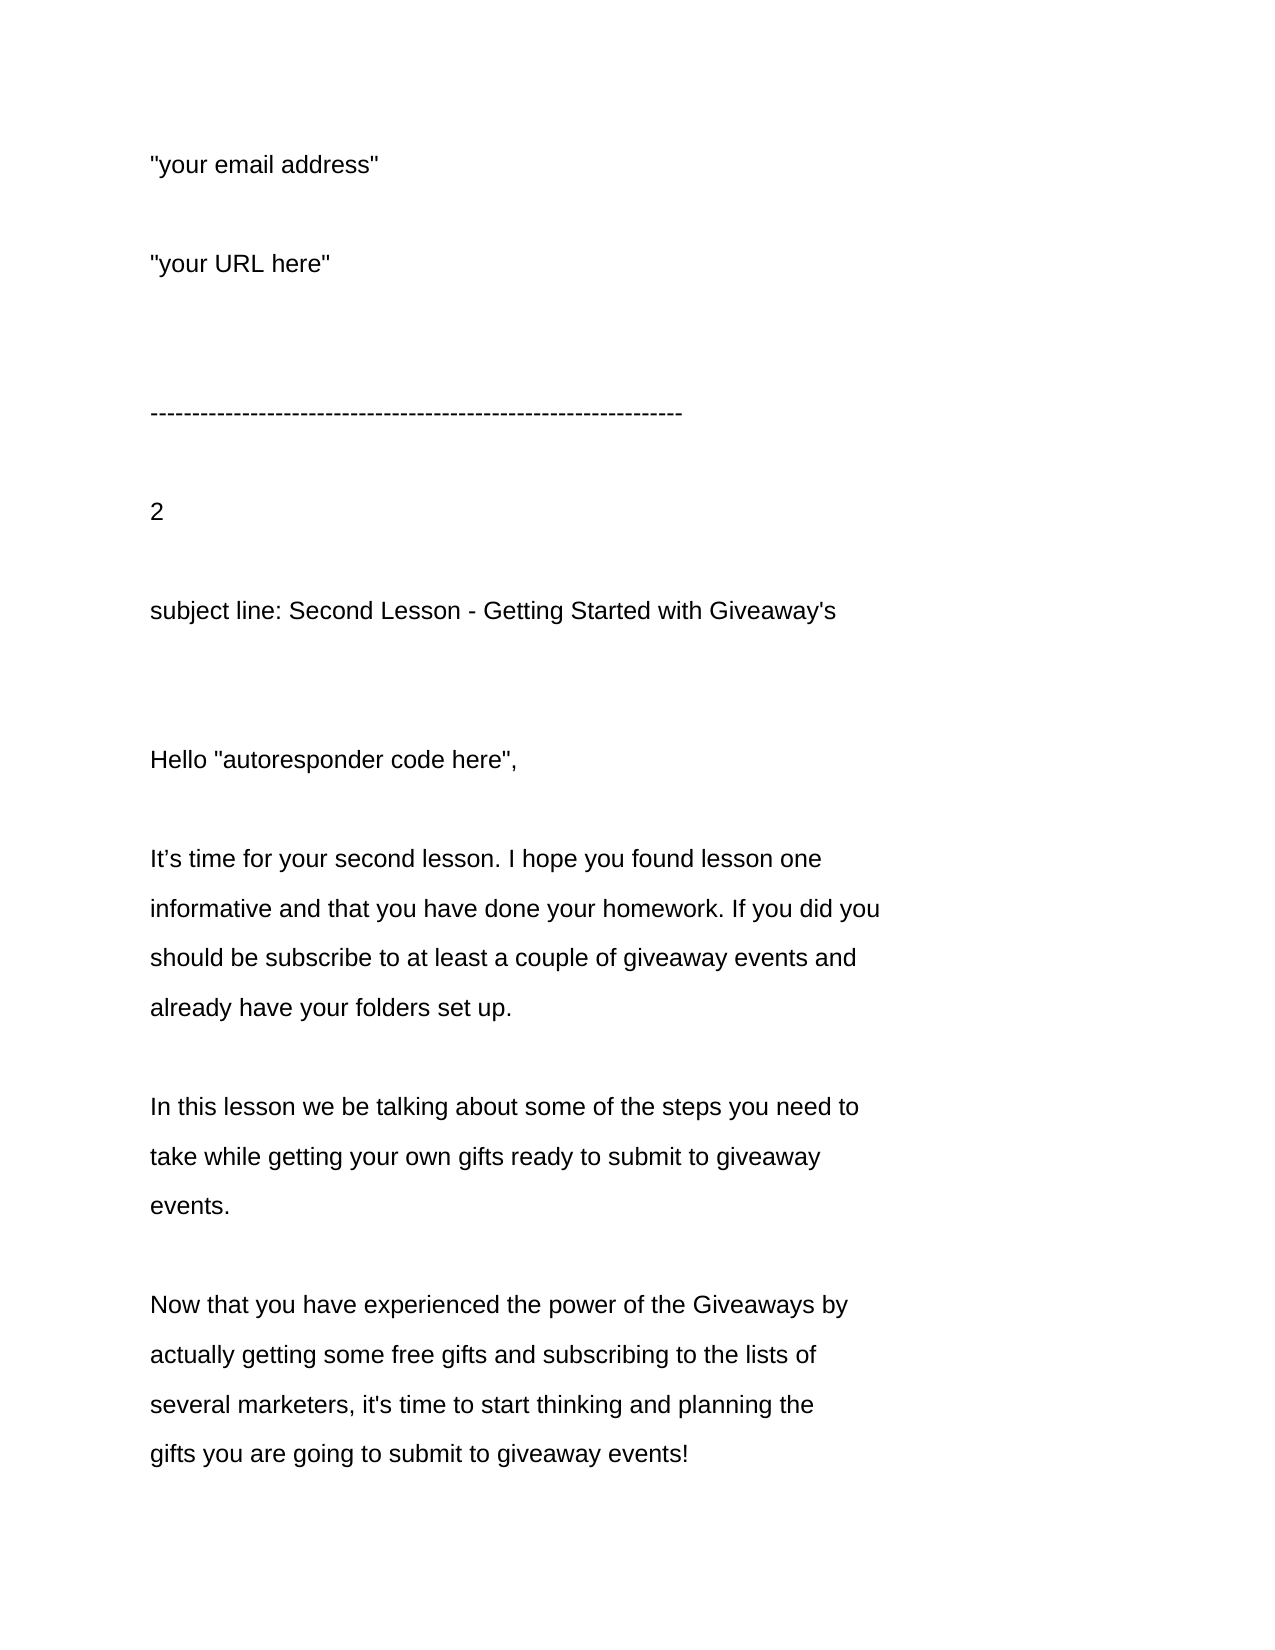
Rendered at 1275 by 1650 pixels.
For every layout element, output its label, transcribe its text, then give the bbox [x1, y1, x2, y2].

text should be subscribe to at least a couple of giveaway events and [150, 943, 1125, 972]
text gifts you are going to submit to giveaway events! [150, 1439, 1125, 1468]
text several marketers, it's time to start thinking and planning the [150, 1389, 1125, 1418]
text "your URL here" [150, 249, 1125, 278]
text subject line: Second Lesson - Getting Started with Giveaway's [150, 596, 1125, 625]
text "your email address" [150, 150, 1125, 179]
text Hello "autoresponder code here", [150, 745, 1125, 774]
text In this lesson we be talking about some of the steps you need to [150, 1092, 1125, 1121]
text ---------------------------------------------------------------- [150, 398, 1125, 427]
text actually getting some free gifts and subscribing to the lists of [150, 1340, 1125, 1369]
text informative and that you have done your homework. If you did you [150, 894, 1125, 922]
text Now that you have experienced the power of the Giveaways by [150, 1290, 1125, 1319]
text take while getting your own gifts ready to submit to giveaway [150, 1142, 1125, 1170]
text events. [150, 1191, 1125, 1220]
text It’s time for your second lesson. I hope you found lesson one [150, 844, 1125, 873]
text already have your folders set up. [150, 993, 1125, 1022]
text 2 [150, 497, 1125, 526]
